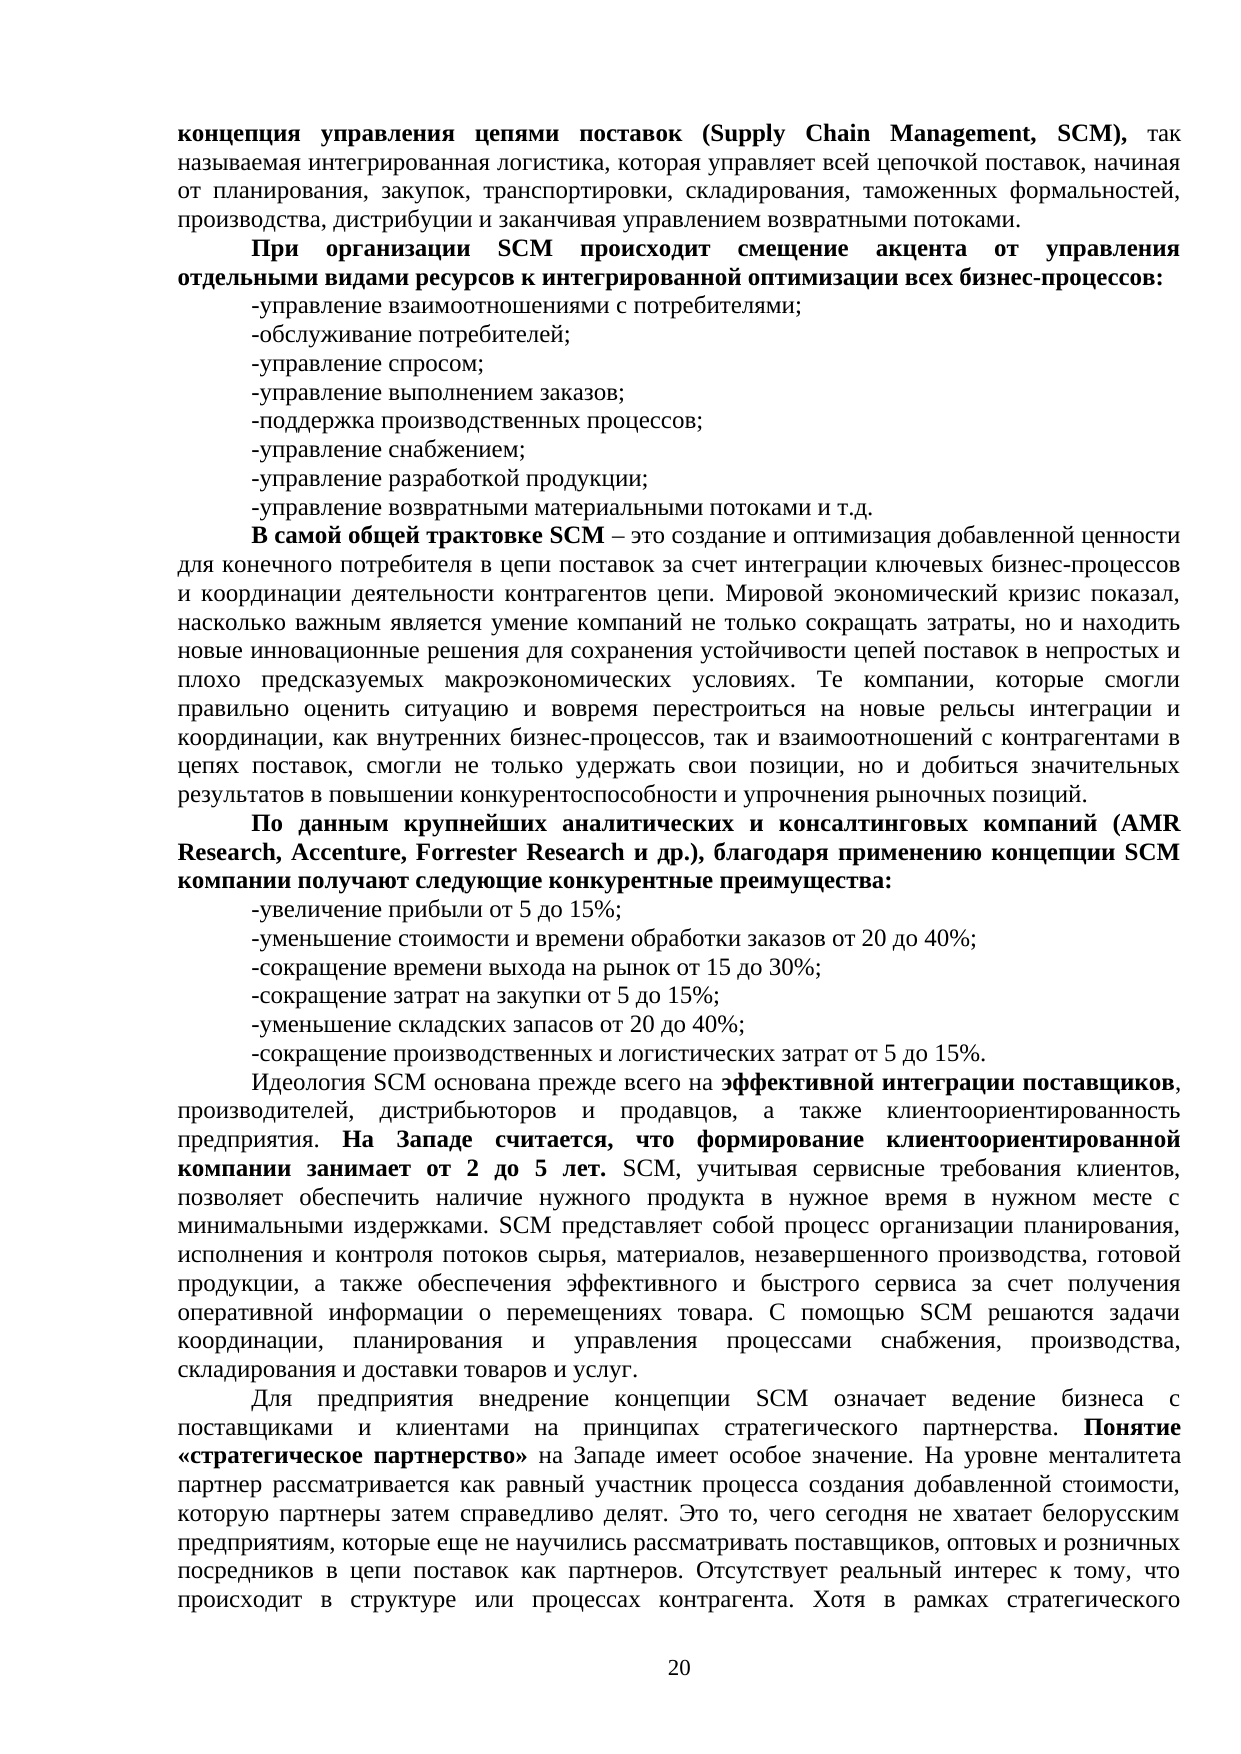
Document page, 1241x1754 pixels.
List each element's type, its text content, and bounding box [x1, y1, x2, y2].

text -сокращение производственных и логистических затрат от 5 до 15%. [177, 1038, 1181, 1067]
text -сокращение времени выхода на рынок от 15 до 30%; [177, 952, 1181, 981]
text По данным крупнейших аналитических и консалтинговых компаний (AMR Research, Accenture, Forrester Research и др.), благодаря применению концепции SCM компании получают следующие конкурентные преимущества: [177, 808, 1181, 894]
text -уменьшение складских запасов от 20 до 40%; [177, 1009, 1181, 1038]
text -управление выполнением заказов; [177, 377, 1181, 406]
text -увеличение прибыли от 5 до 15%; [177, 894, 1181, 923]
text -управление спросом; [177, 348, 1181, 377]
text В самой общей трактовке SCM – это создание и оптимизация добавленной ценности для конечного потребителя в цепи поставок за счет интеграции ключевых бизнес-процессов и координации деятельности контрагентов цепи. Мировой экономический кризис показал, насколько важным является умение компаний не только сокращать затраты, но и находить новые инновационные решения для сохранения устойчивости цепей поставок в непростых и плохо предсказуемых макроэкономических условиях. Те компании, которые смогли правильно оценить ситуацию и вовремя перестроиться на новые рельсы интеграции и координации, как внутренних бизнес-процессов, так и взаимоотношений с контрагентами в цепях поставок, смогли не только удержать свои позиции, но и добиться значительных результатов в повышении конкурентоспособности и упрочнения рыночных позиций. [177, 521, 1181, 808]
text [177, 1383, 1181, 1613]
text -обслуживание потребителей; [177, 319, 1181, 348]
text Идеология SCM основана прежде всего на эффективной интеграции поставщиков, производителей, дистрибьюторов и продавцов, а также клиентоориентированность предприятия. На Западе считается, что формирование клиентоориентированной компании занимает от 2 до 5 лет. SCM, учитывая сервисные требования клиентов, позволяет обеспечить наличие нужного продукта в нужное время в нужном месте с минимальными издержками. SCM представляет собой процесс организации планирования, исполнения и контроля потоков сырья, материалов, незавершенного производства, готовой продукции, а также обеспечения эффективного и быстрого сервиса за счет получения оперативной информации о перемещениях товара. С помощью SCM решаются задачи координации, планирования и управления процессами снабжения, производства, складирования и доставки товаров и услуг. [177, 1067, 1181, 1383]
text -поддержка производственных процессов; [177, 406, 1181, 434]
text -управление разработкой продукции; [177, 463, 1181, 492]
text -управление снабжением; [177, 434, 1181, 463]
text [177, 118, 1181, 233]
text При организации SCM происходит смещение акцента от управления отдельными видами ресурсов к интегрированной оптимизации всех бизнес-процессов: [177, 233, 1181, 291]
text -управление взаимоотношениями с потребителями; [177, 291, 1181, 319]
text -сокращение затрат на закупки от 5 до 15%; [177, 981, 1181, 1009]
text -управление возвратными материальными потоками и т.д. [177, 492, 1181, 521]
text -уменьшение стоимости и времени обработки заказов от 20 до 40%; [177, 923, 1181, 952]
